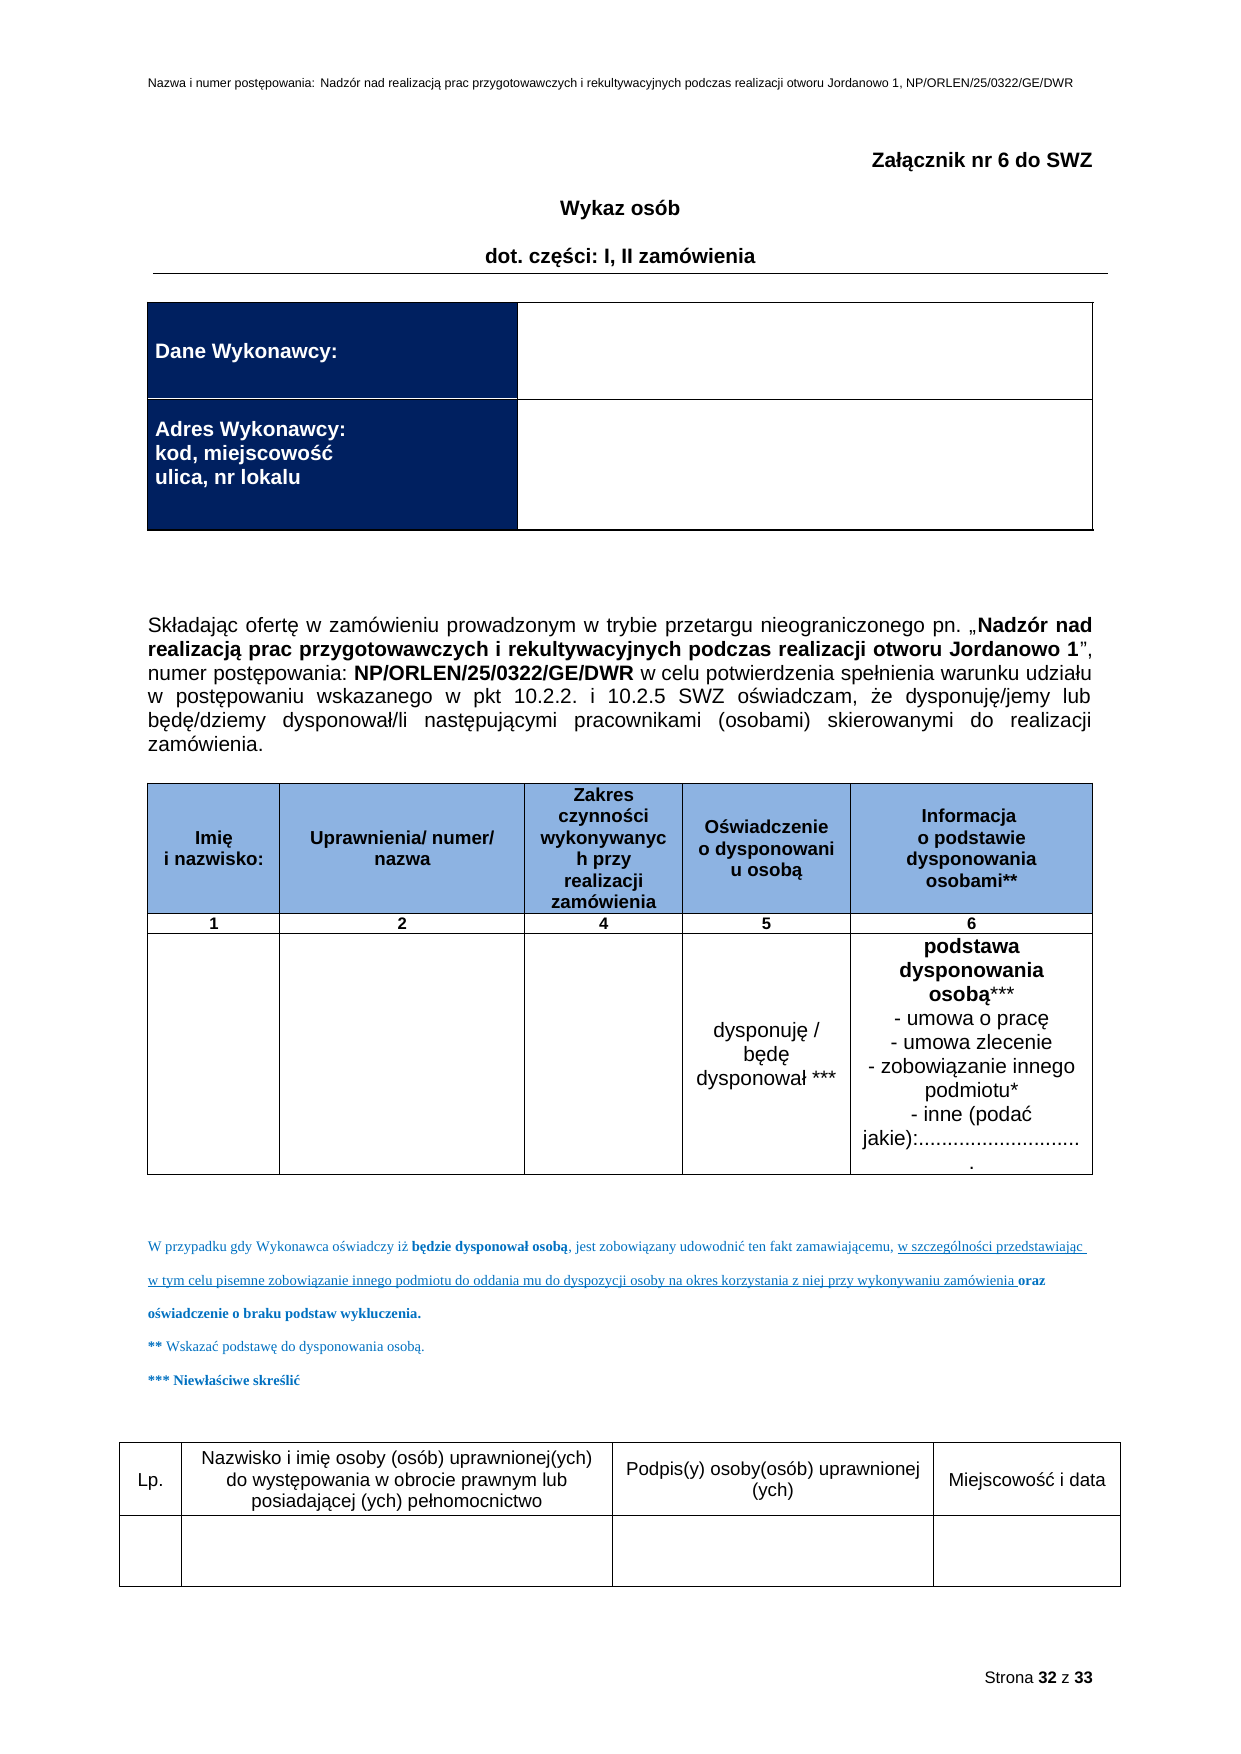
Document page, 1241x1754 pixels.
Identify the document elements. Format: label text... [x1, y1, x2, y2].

text W przypadku gdy Wykonawca oświadczy iż będzie dysponował osobą, jest zobowiązany udowodnić ten fakt zamawiającemu, w szczególności przedstawiając w tym celu pisemne zobowiązanie innego podmiotu do oddania mu do dyspozycji osoby na okres korzystania z niej przy wykonywaniu zamówienia oraz oświadczenie o braku podstaw wykluczenia. [148, 1225, 1093, 1325]
table_cell dysponuję / będę dysponował *** [683, 934, 850, 1174]
table_cell Adres Wykonawcy: kod, miejscowość ulica, nr lokalu [148, 400, 517, 529]
table_header Podpis(y) osoby(osób) uprawnionej (ych) [613, 1443, 933, 1515]
table_cell 5 [683, 914, 850, 933]
table_cell [148, 934, 279, 1174]
table_header Zakres czynności wykonywanych przy realizacji zamówienia [525, 784, 682, 913]
table_header Uprawnienia/ numer/ nazwa [280, 784, 524, 913]
table_header Dane Wykonawcy: [148, 303, 517, 398]
table_cell 4 [525, 914, 682, 933]
table_cell [518, 400, 1092, 529]
table_header Lp. [120, 1443, 181, 1515]
text *** Niewłaściwe skreślić [148, 1358, 1093, 1392]
text dot. części: I, II zamówienia [148, 244, 1093, 268]
table_cell [280, 934, 524, 1174]
table_cell [613, 1516, 933, 1586]
table_cell [934, 1516, 1120, 1586]
table_cell [120, 1516, 181, 1586]
table_cell 2 [280, 914, 524, 933]
text ** Wskazać podstawę do dysponowania osobą. [148, 1325, 1093, 1358]
table_cell 6 [851, 914, 1092, 933]
text Załącznik nr 6 do SWZ [148, 148, 1093, 172]
table_header Oświadczenie o dysponowaniu osobą [683, 784, 850, 913]
table_cell 1 [148, 914, 279, 933]
table_cell [525, 934, 682, 1174]
table_header Nazwisko i imię osoby (osób) uprawnionej(ych) do występowania w obrocie prawnym lub posiadającej (ych) pełnomocnictwo [182, 1443, 612, 1515]
table_cell podstawa dysponowania osobą*** - umowa o pracę - umowa zlecenie - zobowiązanie innego podmiotu* - inne (podać jakie):............................. [851, 934, 1092, 1174]
table_cell [182, 1516, 612, 1586]
table_header Informacja o podstawie dysponowania osobami** [851, 784, 1092, 913]
table_header Imię i nazwisko: [148, 784, 279, 913]
text Wykaz osób [148, 196, 1093, 220]
table_header Miejscowość i data [934, 1443, 1120, 1515]
text Składając ofertę w zamówieniu prowadzonym w trybie przetargu nieograniczonego pn. „Nadzór nad realizacją prac przygotowawczych i rekultywacyjnych podczas realizacji otworu Jordanowo 1”, numer postępowania: NP/ORLEN/25/0322/GE/DWR w celu potwierdzenia spełnienia warunku udziału w postępowaniu wskazanego w pkt 10.2.2. i 10.2.5 SWZ oświadczam, że dysponuję/jemy lub będę/dziemy dysponował/li następującymi pracownikami (osobami) skierowanymi do realizacji zamówienia. [148, 612, 1093, 756]
table_header [518, 303, 1092, 398]
